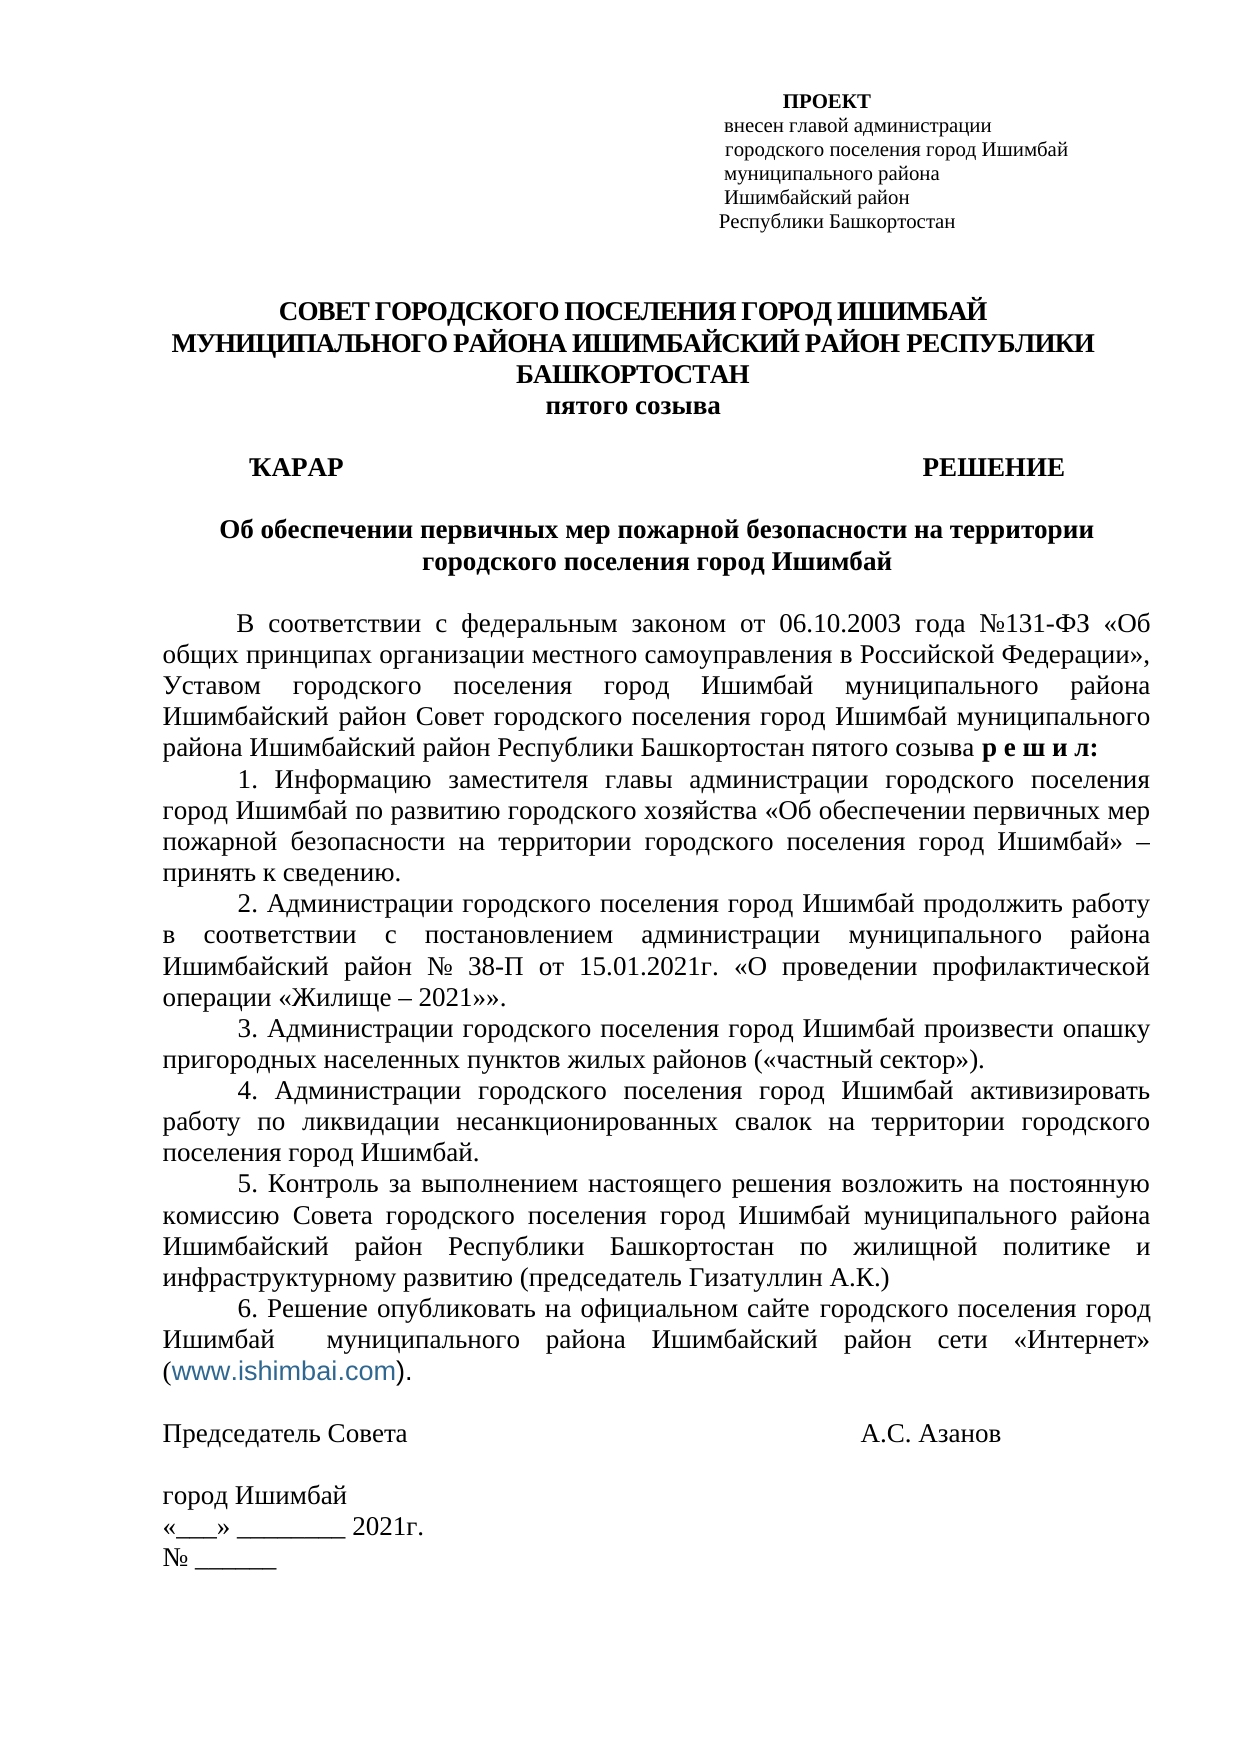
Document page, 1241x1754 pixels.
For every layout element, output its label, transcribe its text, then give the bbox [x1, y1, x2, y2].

text пятого созыва [162, 389, 1103, 420]
text Ҡарар решение [162, 451, 1151, 482]
text В соответствии с федеральным законом от 06.10.2003 года №131-ФЗ «Об общих принципах организации местного самоуправления в Российской Федерации», Уставом городского поселения город Ишимбай муниципального района Ишимбайский район Совет городского поселения город Ишимбай муниципального района Ишимбайский район Республики Башкортостан пятого созыва р е ш и л: [162, 607, 1151, 763]
text Об обеспечении первичных мер пожарной безопасности на территории городского поселения город Ишимбай [162, 513, 1151, 576]
text Председатель Совета А.С. Азанов [162, 1417, 1151, 1448]
text внесен главой администрации [687, 113, 1151, 137]
text город Ишимбай [162, 1479, 1151, 1510]
text Республики Башкортостан [687, 209, 1151, 233]
text городского поселения город Ишимбай [162, 137, 1151, 161]
text 2. Администрации городского поселения город Ишимбай продолжить работу в соответствии с постановлением администрации муниципального района Ишимбайский район № 38-П от 15.01.2021г. «О проведении профилактической операции «Жилище – 2021»». [162, 887, 1151, 1012]
text 4. Администрации городского поселения город Ишимбай активизировать работу по ликвидации несанкционированных свалок на территории городского поселения город Ишимбай. [162, 1074, 1151, 1168]
text «___» ________ 2021г. [162, 1510, 1151, 1541]
text 6. Решение опубликовать на официальном сайте городского поселения город Ишимбай муниципального района Ишимбайский район сети «Интернет» (www.ishimbai.com). [162, 1292, 1151, 1386]
text Ишимбайский район [687, 185, 1151, 209]
text 5. Контроль за выполнением настоящего решения возложить на постоянную комиссию Совета городского поселения город Ишимбай муниципального района Ишимбайский район Республики Башкортостан по жилищной политике и инфраструктурному развитию (председатель Гизатуллин А.К.) [162, 1168, 1151, 1292]
text 3. Администрации городского поселения город Ишимбай произвести опашку пригородных населенных пунктов жилых районов («частный сектор»). [162, 1012, 1151, 1074]
text № ______ [162, 1541, 1151, 1573]
text СОВЕТ ГОРОДСКОГО ПОСЕЛЕНИЯ ГОРОД ИШИМБАЙ МУНИЦИПАЛЬНОГО РАЙОНА ИШИМБАЙСКИЙ РАЙОН РЕСПУБЛИКИ БАШКОРТОСТАН [162, 296, 1103, 389]
text муниципального района [687, 161, 1151, 185]
text 1. Информацию заместителя главы администрации городского поселения город Ишимбай по развитию городского хозяйства «Об обеспечении первичных мер пожарной безопасности на территории городского поселения город Ишимбай» – принять к сведению. [162, 763, 1151, 887]
text ПРОЕКТ [783, 89, 1151, 113]
